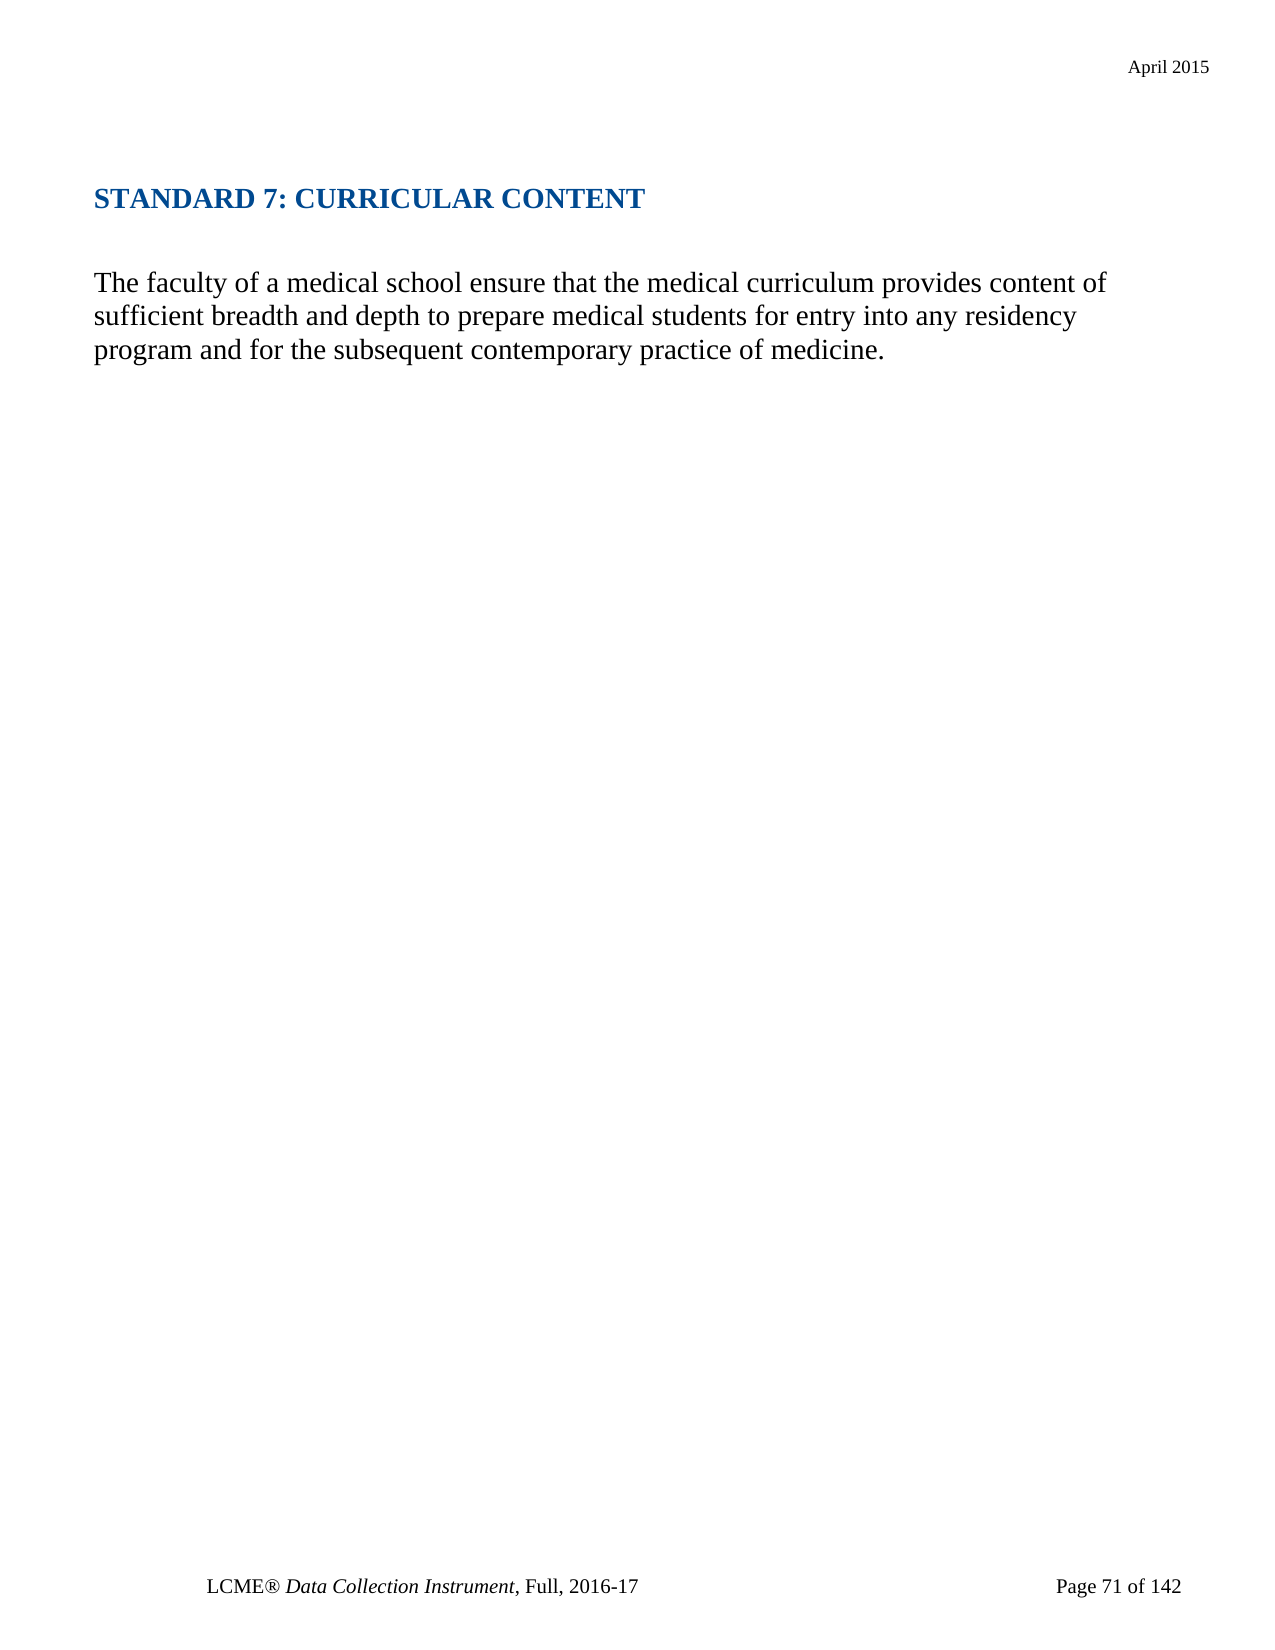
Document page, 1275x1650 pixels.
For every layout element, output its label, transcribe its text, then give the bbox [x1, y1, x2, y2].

text The faculty of a medical school ensure that the medical curriculum provides content of sufficient breadth and depth to prepare medical students for entry into any residency program and for the subsequent contemporary practice of medicine. [94, 265, 1181, 365]
subtitle STANDARD 7: CURRICULAR CONTENT [94, 181, 1153, 215]
